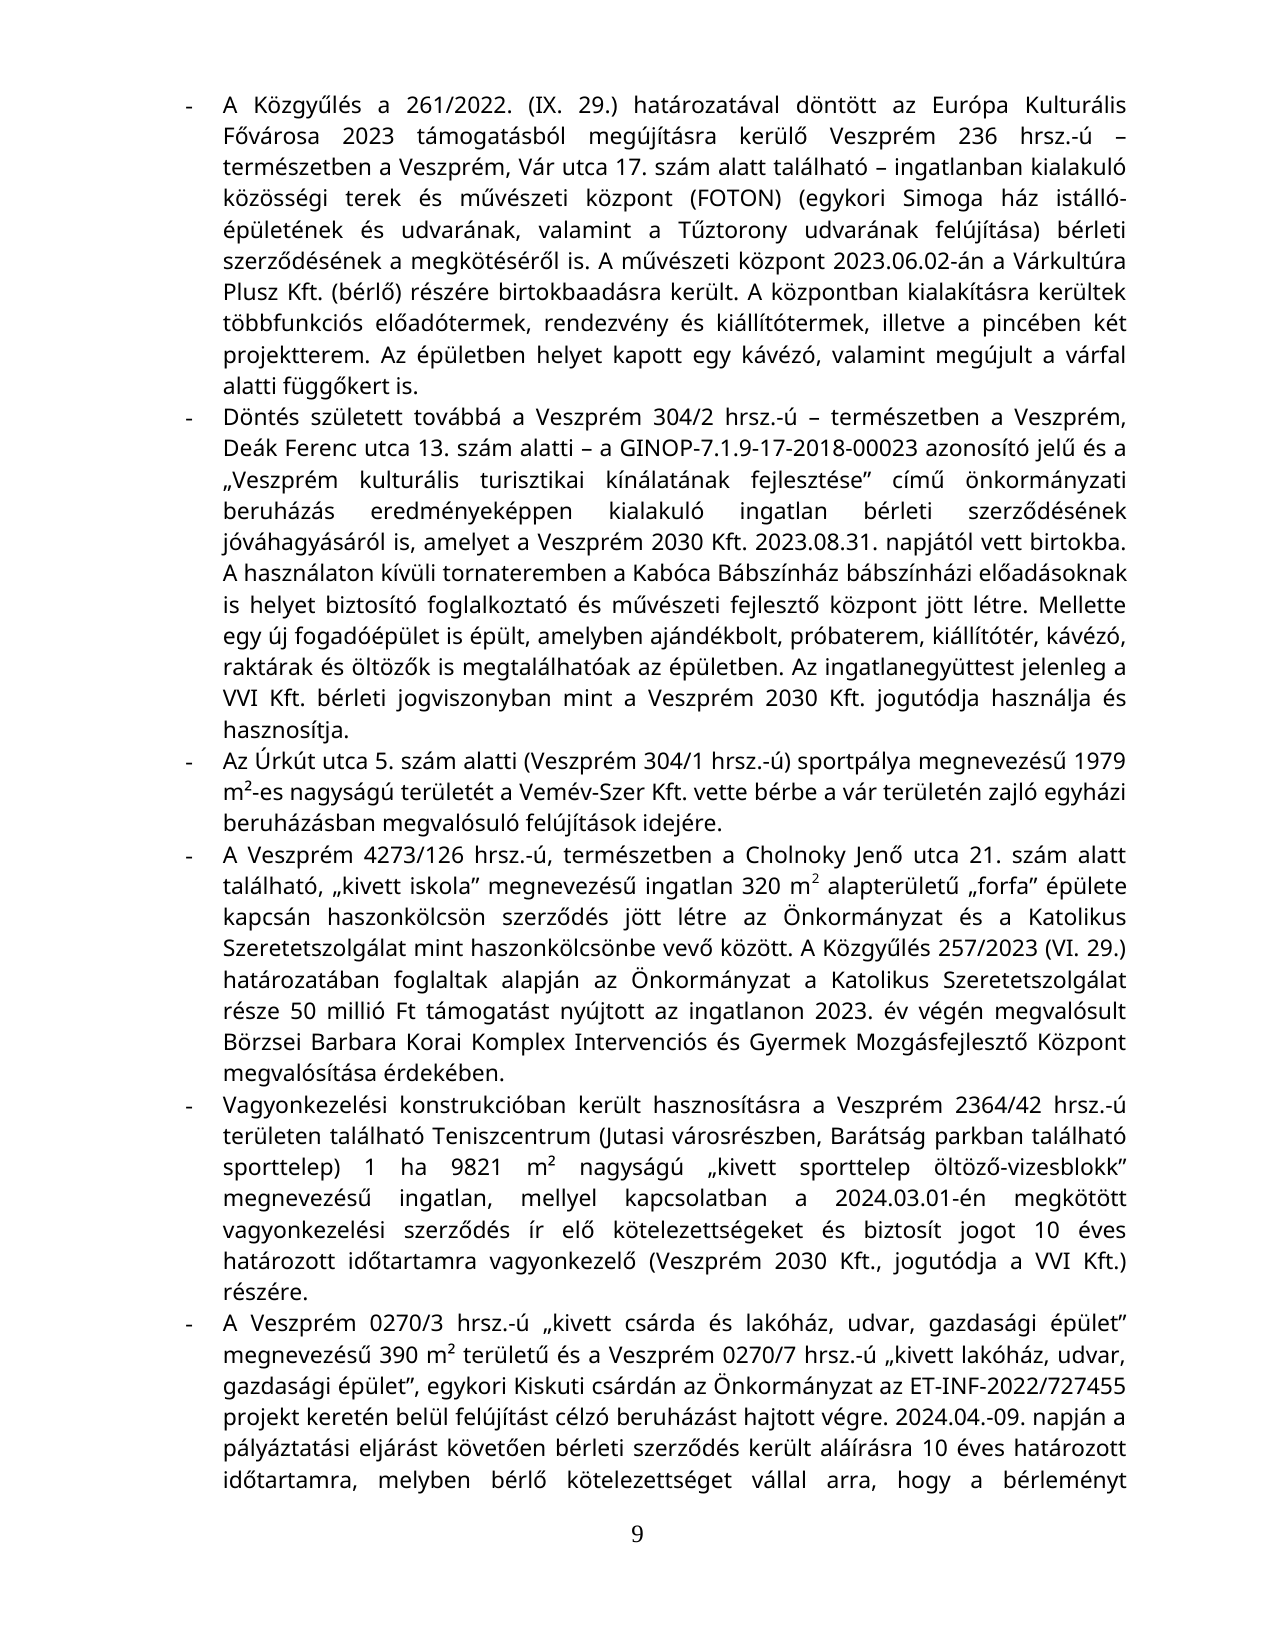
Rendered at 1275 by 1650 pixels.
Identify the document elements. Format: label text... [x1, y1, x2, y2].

list A Veszprém 4273/126 hrsz.-ú, természetben a Cholnoky Jenő utca 21. szám alatt található, „kivett iskola” megnevezésű ingatlan 320 m2 alapterületű „forfa” épülete kapcsán haszonkölcsön szerződés jött létre az Önkormányzat és a Katolikus Szeretetszolgálat mint haszonkölcsönbe vevő között. A Közgyűlés 257/2023 (VI. 29.) határozatában foglaltak alapján az Önkormányzat a Katolikus Szeretetszolgálat része 50 millió Ft támogatást nyújtott az ingatlanon 2023. év végén megvalósult Börzsei Barbara Korai Komplex Intervenciós és Gyermek Mozgásfejlesztő Központ megvalósítása érdekében. [185, 839, 1127, 1089]
list A Közgyűlés a 261/2022. (IX. 29.) határozatával döntött az Európa Kulturális Fővárosa 2023 támogatásból megújításra kerülő Veszprém 236 hrsz.-ú – természetben a Veszprém, Vár utca 17. szám alatt található – ingatlanban kialakuló közösségi terek és művészeti központ (FOTON) (egykori Simoga ház istálló-épületének és udvarának, valamint a Tűztorony udvarának felújítása) bérleti szerződésének a megkötéséről is. A művészeti központ 2023.06.02-án a Várkultúra Plusz Kft. (bérlő) részére birtokbaadásra került. A központban kialakításra kerültek többfunkciós előadótermek, rendezvény és kiállítótermek, illetve a pincében két projektterem. Az épületben helyet kapott egy kávézó, valamint megújult a várfal alatti függőkert is. [185, 89, 1127, 401]
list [185, 1307, 1127, 1495]
list Vagyonkezelési konstrukcióban került hasznosításra a Veszprém 2364/42 hrsz.-ú területen található Teniszcentrum (Jutasi városrészben, Barátság parkban található sporttelep) 1 ha 9821 m² nagyságú „kivett sporttelep öltöző-vizesblokk” megnevezésű ingatlan, mellyel kapcsolatban a 2024.03.01-én megkötött vagyonkezelési szerződés ír elő kötelezettségeket és biztosít jogot 10 éves határozott időtartamra vagyonkezelő (Veszprém 2030 Kft., jogutódja a VVI Kft.) részére. [185, 1089, 1127, 1307]
list Döntés született továbbá a Veszprém 304/2 hrsz.-ú – természetben a Veszprém, Deák Ferenc utca 13. szám alatti – a GINOP-7.1.9-17-2018-00023 azonosító jelű és a „Veszprém kulturális turisztikai kínálatának fejlesztése” című önkormányzati beruházás eredményeképpen kialakuló ingatlan bérleti szerződésének jóváhagyásáról is, amelyet a Veszprém 2030 Kft. 2023.08.31. napjától vett birtokba. A használaton kívüli tornateremben a Kabóca Bábszínház bábszínházi előadásoknak is helyet biztosító foglalkoztató és művészeti fejlesztő központ jött létre. Mellette egy új fogadóépület is épült, amelyben ajándékbolt, próbaterem, kiállítótér, kávézó, raktárak és öltözők is megtalálhatóak az épületben. Az ingatlanegyüttest jelenleg a VVI Kft. bérleti jogviszonyban mint a Veszprém 2030 Kft. jogutódja használja és hasznosítja. [185, 401, 1127, 745]
list Az Úrkút utca 5. szám alatti (Veszprém 304/1 hrsz.-ú) sportpálya megnevezésű 1979 m²-es nagyságú területét a Vemév-Szer Kft. vette bérbe a vár területén zajló egyházi beruházásban megvalósuló felújítások idejére. [185, 745, 1127, 839]
